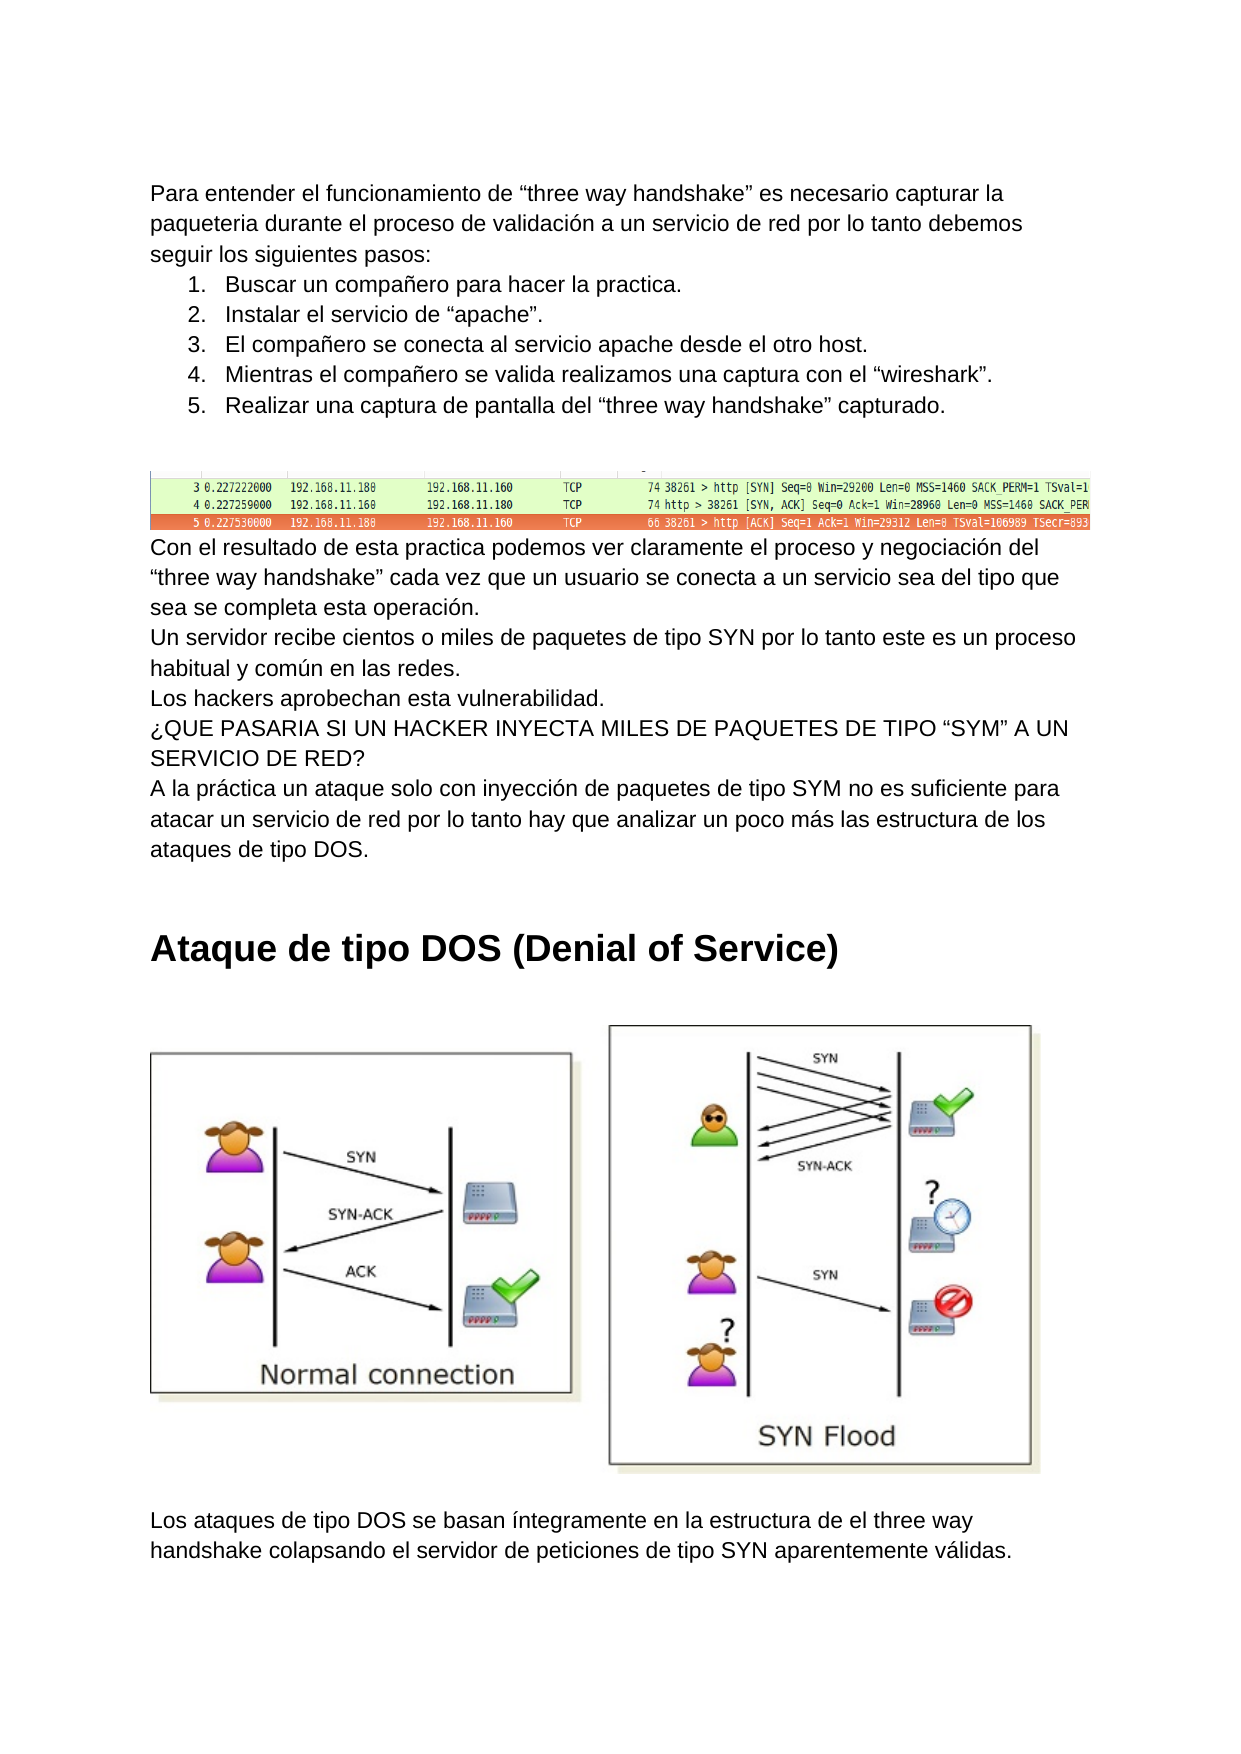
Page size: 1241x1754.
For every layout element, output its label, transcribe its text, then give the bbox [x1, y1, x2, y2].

list Realizar una captura de pantalla del “three way handshake” capturado. [187, 392, 1090, 418]
list Instalar el servicio de “apache”. [187, 301, 1090, 327]
list Buscar un compañero para hacer la practica. [187, 271, 1090, 297]
list Mientras el compañero se valida realizamos una captura con el “wireshark”. [187, 361, 1090, 388]
text Con el resultado de esta practica podemos ver claramente el proceso y negociación del “three way handshake” cada vez que un usuario se conecta a un servicio sea del tipo que sea se completa esta operación. [150, 534, 1090, 620]
text Ataque de tipo DOS (Denial of Service) [150, 926, 1090, 969]
text Un servidor recibe cientos o miles de paquetes de tipo SYN por lo tanto este es un proceso habitual y común en las redes. [150, 624, 1090, 681]
text Los hackers aprobechan esta vulnerabilidad. [150, 685, 1090, 711]
list El compañero se conecta al servicio apache desde el otro host. [187, 331, 1090, 358]
text ¿QUE PASARIA SI UN HACKER INYECTA MILES DE PAQUETES DE TIPO “SYM” A UN SERVICIO DE RED? [150, 715, 1090, 771]
text A la práctica un ataque solo con inyección de paquetes de tipo SYM no es suficiente para atacar un servicio de red por lo tanto hay que analizar un poco más las estructura de los ataques de tipo DOS. [150, 775, 1090, 862]
text Los ataques de tipo DOS se basan íntegramente en la estructura de el three way handshake colapsando el servidor de peticiones de tipo SYN aparentemente válidas. [150, 1507, 1090, 1564]
picture [150, 471, 1091, 530]
picture [150, 1025, 1041, 1474]
text Para entender el funcionamiento de “three way handshake” es necesario capturar la paqueteria durante el proceso de validación a un servicio de red por lo tanto debemos seguir los siguientes pasos: [150, 180, 1090, 267]
